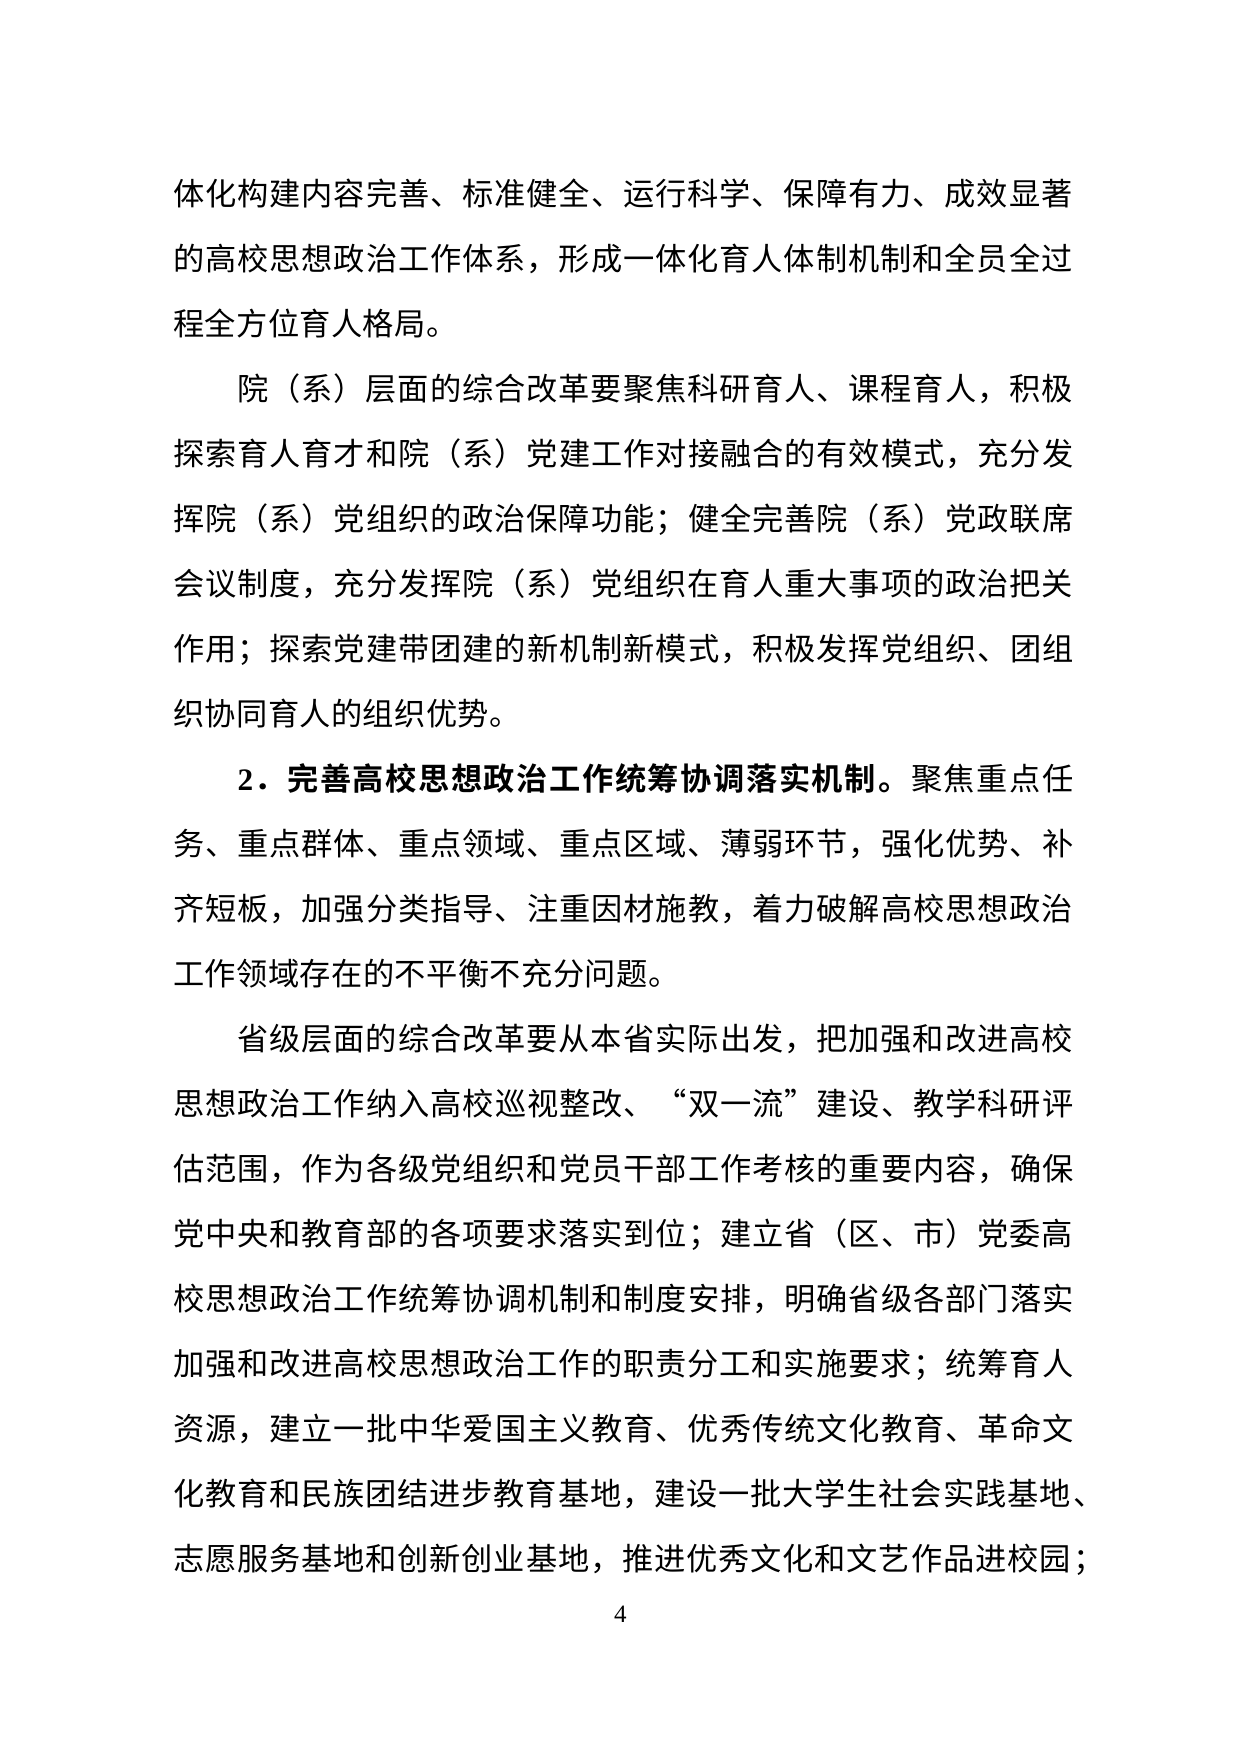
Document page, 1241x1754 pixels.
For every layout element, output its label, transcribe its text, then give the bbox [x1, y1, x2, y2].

text 2．完善高校思想政治工作统筹协调落实机制。聚焦重点任务、重点群体、重点领域、重点区域、薄弱环节，强化优势、补齐短板，加强分类指导、注重因材施教，着力破解高校思想政治工作领域存在的不平衡不充分问题。 [173, 744, 1073, 1004]
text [173, 159, 1073, 354]
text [173, 1004, 1073, 1589]
text 院（系）层面的综合改革要聚焦科研育人、课程育人，积极探索育人育才和院（系）党建工作对接融合的有效模式，充分发挥院（系）党组织的政治保障功能；健全完善院（系）党政联席会议制度，充分发挥院（系）党组织在育人重大事项的政治把关作用；探索党建带团建的新机制新模式，积极发挥党组织、团组织协同育人的组织优势。 [173, 354, 1073, 744]
